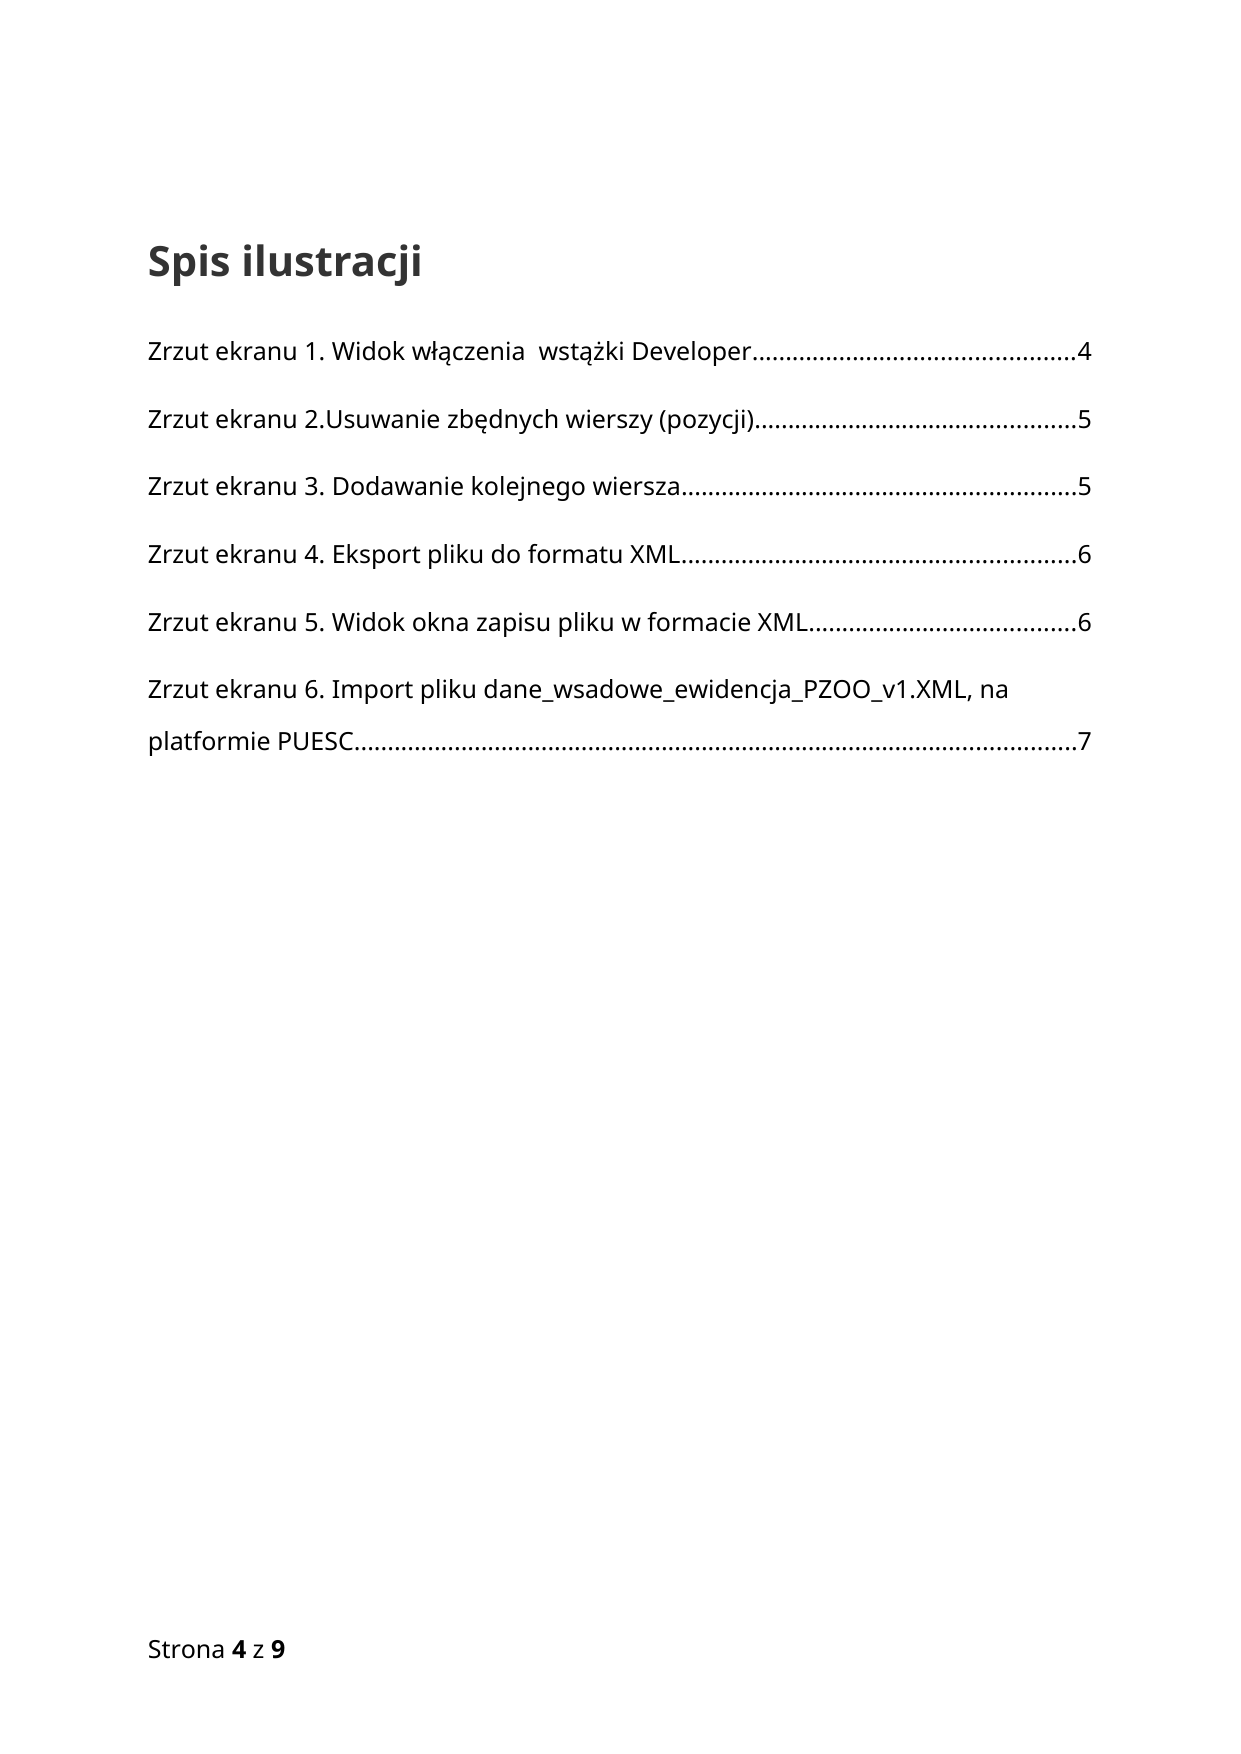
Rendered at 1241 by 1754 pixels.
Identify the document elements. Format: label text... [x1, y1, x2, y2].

text Zrzut ekranu 2.Usuwanie zbędnych wierszy (pozycji) 5 [148, 401, 1093, 435]
text Zrzut ekranu 4. Eksport pliku do formatu XML 6 [148, 537, 1093, 571]
text Zrzut ekranu 6. Import pliku dane_wsadowe_ewidencja_PZOO_v1.XML, na platformie PUESC 7 [148, 672, 1093, 757]
text Zrzut ekranu 5. Widok okna zapisu pliku w formacie XML 6 [148, 604, 1093, 638]
subtitle Spis ilustracji [148, 232, 1093, 288]
text Zrzut ekranu 3. Dodawanie kolejnego wiersza 5 [148, 469, 1093, 503]
text Zrzut ekranu 1. Widok włączenia wstążki Developer 4 [148, 333, 1093, 368]
